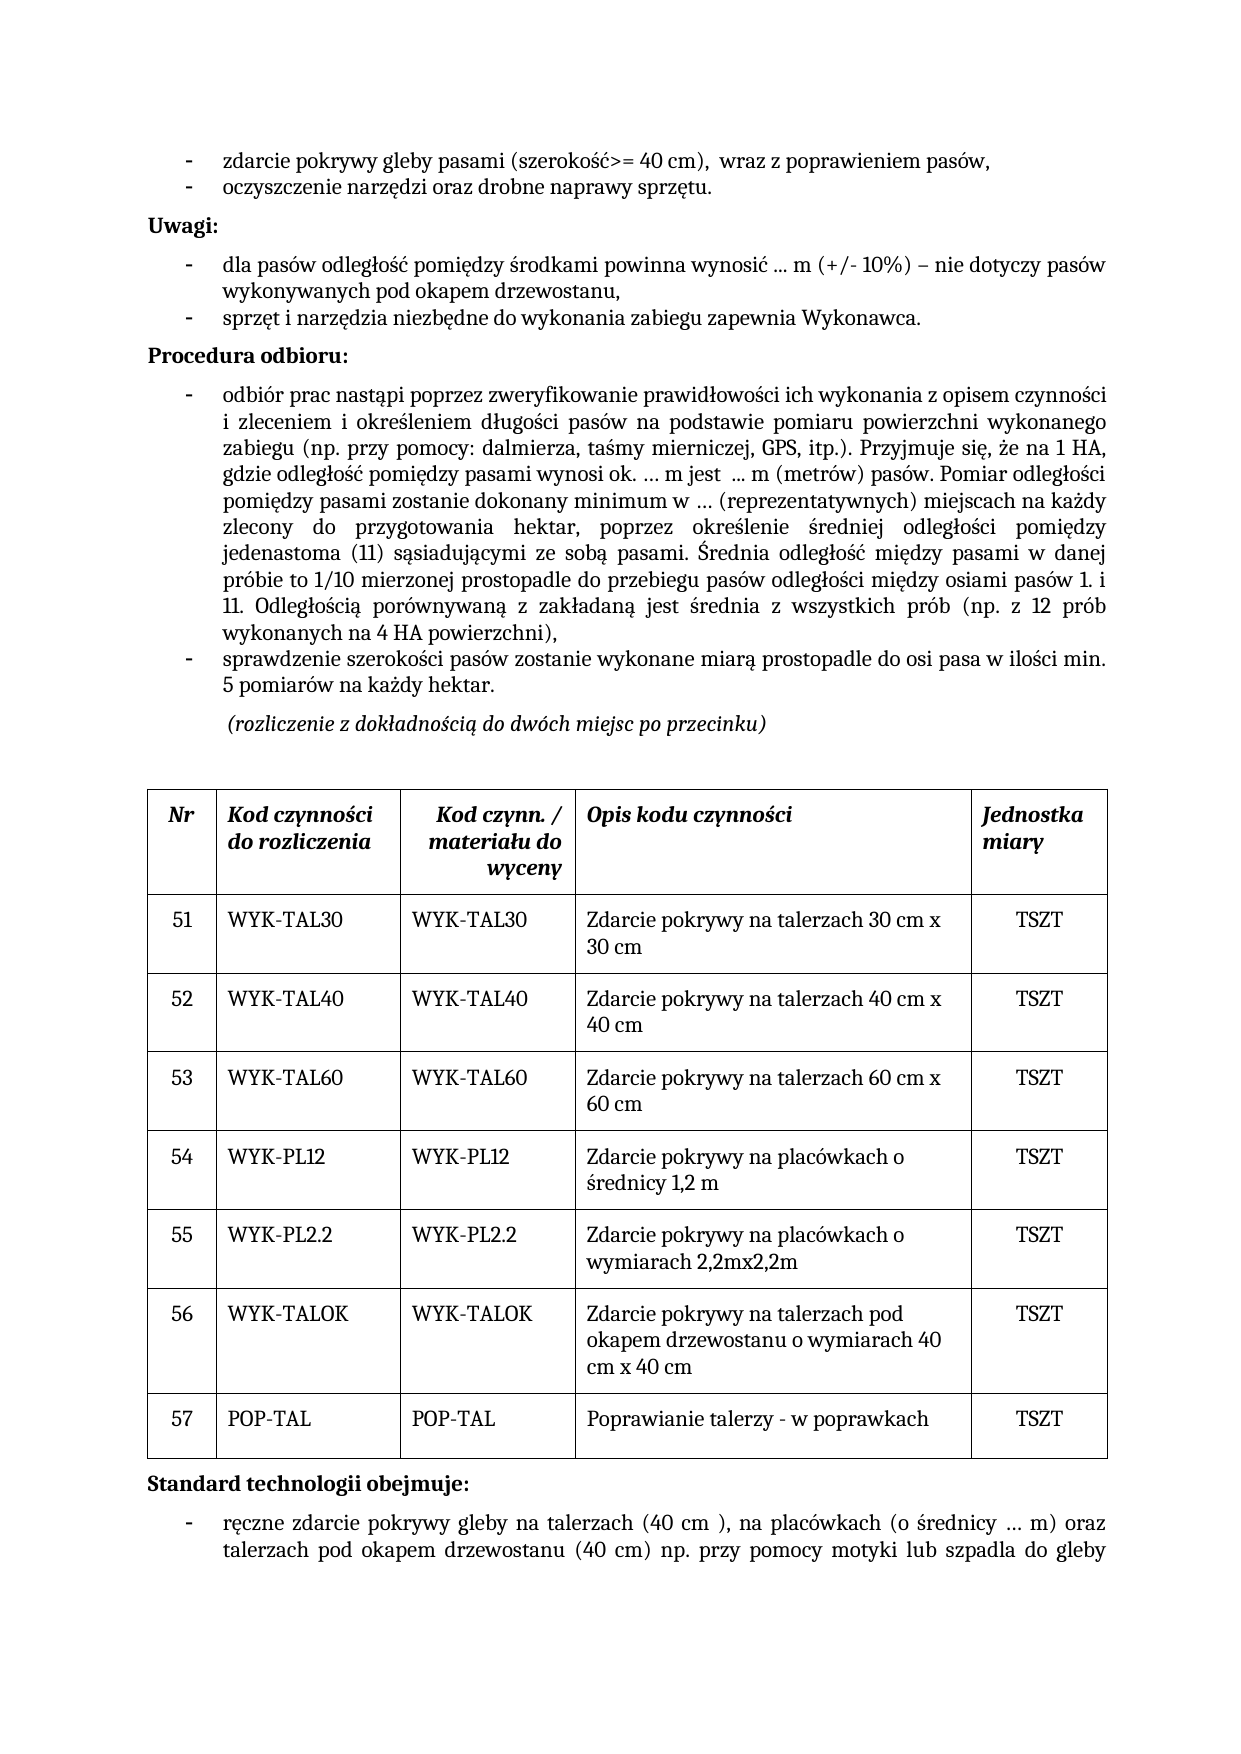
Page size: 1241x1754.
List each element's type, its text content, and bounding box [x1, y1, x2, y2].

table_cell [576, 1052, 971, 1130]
text Uwagi: [148, 213, 1107, 239]
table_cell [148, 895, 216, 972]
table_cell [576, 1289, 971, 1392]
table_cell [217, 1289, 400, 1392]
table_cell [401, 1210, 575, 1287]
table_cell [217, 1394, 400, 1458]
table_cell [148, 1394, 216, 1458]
text Procedura odbioru: [148, 343, 1107, 369]
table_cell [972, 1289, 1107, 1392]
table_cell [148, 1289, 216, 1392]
list sprzęt i narzędzia niezbędne do wykonania zabiegu zapewnia Wykonawca. [185, 304, 1107, 331]
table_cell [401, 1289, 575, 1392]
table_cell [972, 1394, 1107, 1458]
list odbiór prac nastąpi poprzez zweryfikowanie prawidłowości ich wykonania z opisem czynności i zleceniem i określeniem długości pasów na podstawie pomiaru powierzchni wykonanego zabiegu (np. przy pomocy: dalmierza, taśmy mierniczej, GPS, itp.). Przyjmuje się, że na 1 HA, gdzie odległość pomiędzy pasami wynosi ok. … m jest ... m (metrów) pasów. Pomiar odległości pomiędzy pasami zostanie dokonany minimum w … (reprezentatywnych) miejscach na każdy zlecony do przygotowania hektar, poprzez określenie średniej odległości pomiędzy jedenastoma (11) sąsiadującymi ze sobą pasami. Średnia odległość między pasami w danej próbie to 1/10 mierzonej prostopadle do przebiegu pasów odległości między osiami pasów 1. i 11. Odległością porównywaną z zakładaną jest średnia z wszystkich prób (np. z 12 prób wykonanych na 4 HA powierzchni), [185, 382, 1107, 646]
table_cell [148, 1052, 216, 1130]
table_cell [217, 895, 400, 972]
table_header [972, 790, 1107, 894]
list dla pasów odległość pomiędzy środkami powinna wynosić ... m (+/- 10%) – nie dotyczy pasów wykonywanych pod okapem drzewostanu, [185, 252, 1107, 304]
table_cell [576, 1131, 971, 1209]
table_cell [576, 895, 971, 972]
text (rozliczenie z dokładnością do dwóch miejsc po przecinku) [148, 711, 1107, 737]
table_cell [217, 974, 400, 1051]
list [185, 1510, 1107, 1563]
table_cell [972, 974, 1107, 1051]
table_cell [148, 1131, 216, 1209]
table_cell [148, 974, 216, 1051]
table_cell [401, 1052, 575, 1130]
list oczyszczenie narzędzi oraz drobne naprawy sprzętu. [185, 174, 1107, 200]
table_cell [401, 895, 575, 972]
list sprawdzenie szerokości pasów zostanie wykonane miarą prostopadle do osi pasa w ilości min. 5 pomiarów na każdy hektar. [185, 646, 1107, 698]
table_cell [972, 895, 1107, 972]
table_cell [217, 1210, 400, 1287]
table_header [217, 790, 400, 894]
text Standard technologii obejmuje: [148, 1471, 1107, 1497]
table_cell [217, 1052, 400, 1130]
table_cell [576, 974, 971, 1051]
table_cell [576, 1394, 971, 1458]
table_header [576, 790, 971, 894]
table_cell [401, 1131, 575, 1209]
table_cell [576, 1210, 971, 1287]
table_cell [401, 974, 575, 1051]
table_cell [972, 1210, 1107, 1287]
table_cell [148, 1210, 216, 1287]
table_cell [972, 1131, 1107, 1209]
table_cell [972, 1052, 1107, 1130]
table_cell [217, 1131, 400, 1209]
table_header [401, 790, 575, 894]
list zdarcie pokrywy gleby pasami (szerokość>= 40 cm), wraz z poprawieniem pasów, [185, 148, 1107, 174]
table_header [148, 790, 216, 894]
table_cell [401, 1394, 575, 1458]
